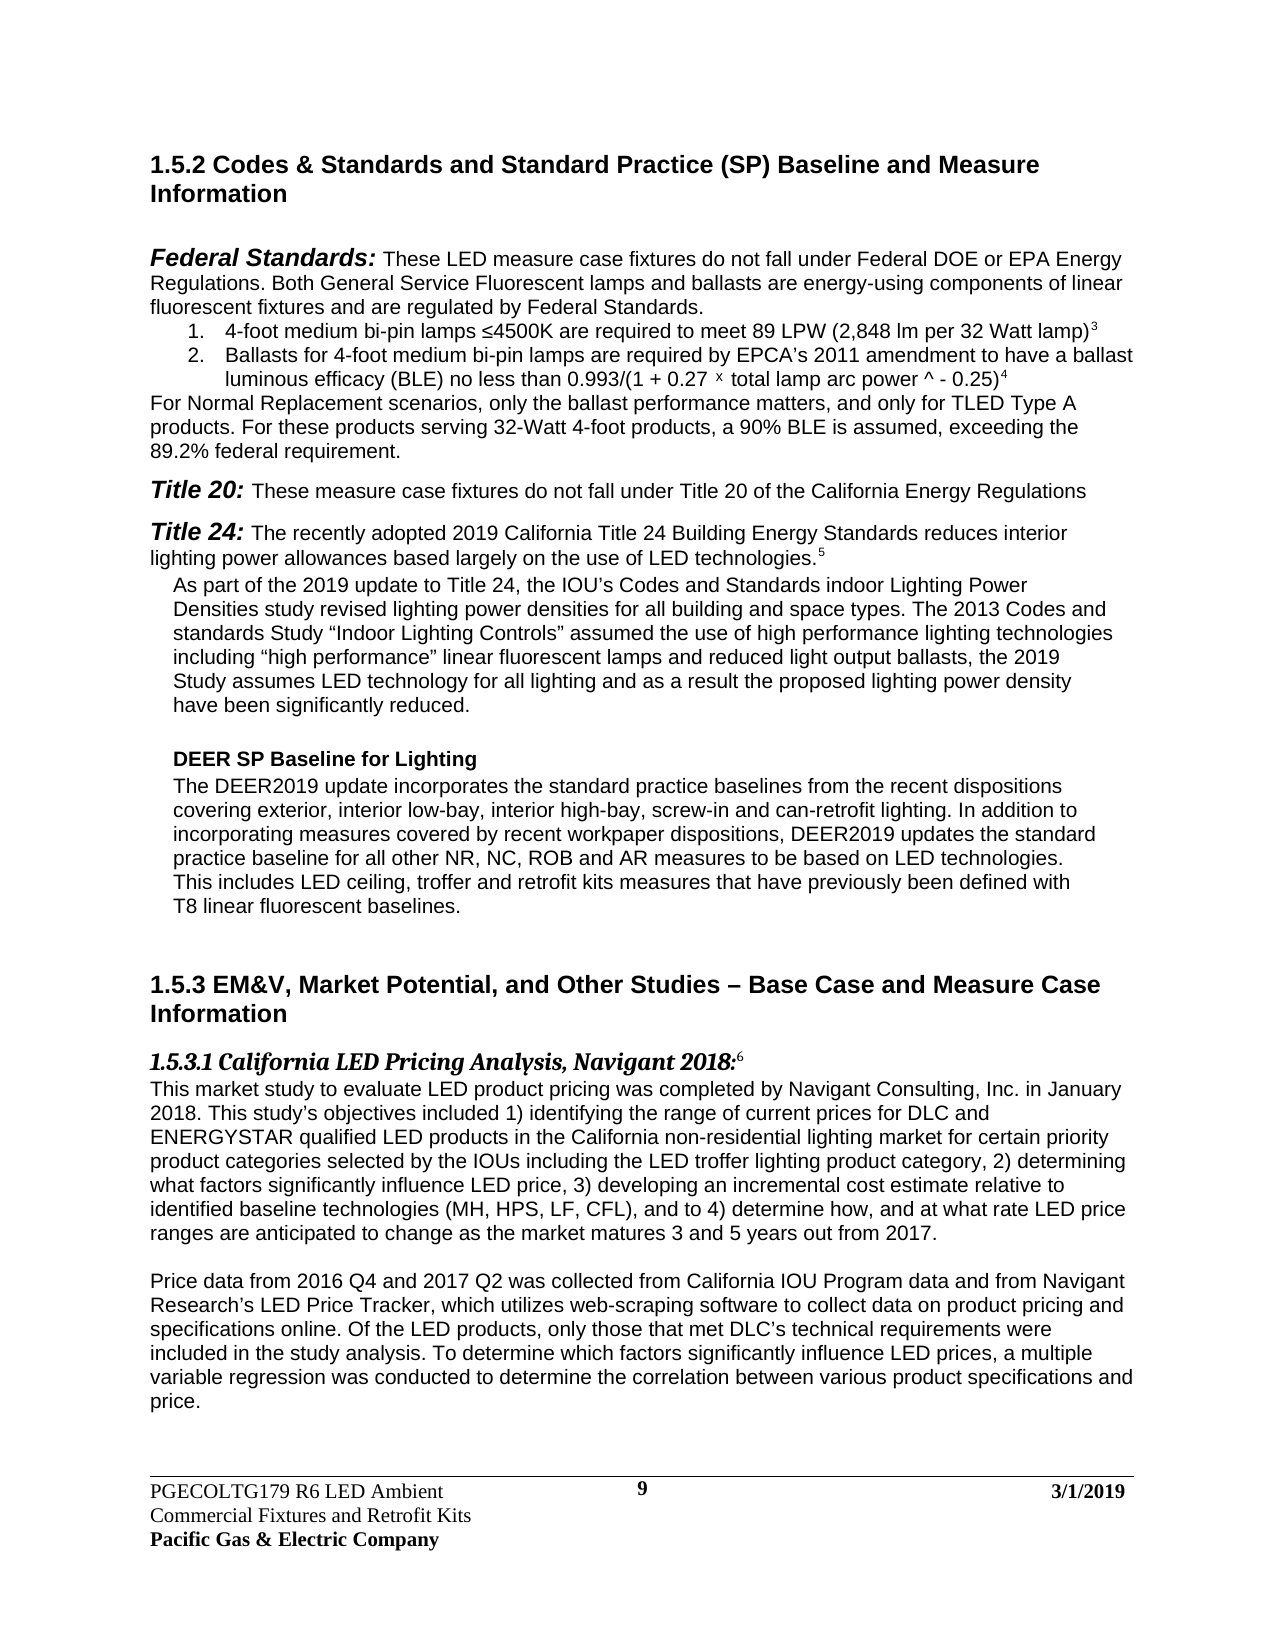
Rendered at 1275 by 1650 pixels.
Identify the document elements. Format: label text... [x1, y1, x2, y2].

subtitle 1.5.2 Codes & Standards and Standard Practice (SP) Baseline and Measure Information [150, 150, 1134, 207]
text For Normal Replacement scenarios, only the ballast performance matters, and only for TLED Type A products. For these products serving 32-Watt 4-foot products, a 90% BLE is assumed, exceeding the 89.2% federal requirement. [150, 391, 1134, 463]
text This market study to evaluate LED product pricing was completed by Navigant Consulting, Inc. in January 2018. This study’s objectives included 1) identifying the range of current prices for DLC and ENERGYSTAR qualified LED products in the California non-residential lighting market for certain priority product categories selected by the IOUs including the LED troffer lighting product category, 2) determining what factors significantly influence LED price, 3) developing an incremental cost estimate relative to identified baseline technologies (MH, HPS, LF, CFL), and to 4) determine how, and at what rate LED price ranges are anticipated to change as the market matures 3 and 5 years out from 2017. [150, 1077, 1134, 1245]
text The DEER2019 update incorporates the standard practice baselines from the recent dispositions covering exterior, interior low-bay, interior high-bay, screw-in and can-retrofit lighting. In addition to incorporating measures covered by recent workpaper dispositions, DEER2019 updates the standard practice baseline for all other NR, NC, ROB and AR measures to be based on LED technologies. This includes LED ceiling, troffer and retrofit kits measures that have previously been defined with T8 linear fluorescent baselines. [173, 774, 1097, 918]
text Federal Standards: These LED measure case fixtures do not fall under Federal DOE or EPA Energy Regulations. Both General Service Fluorescent lamps and ballasts are energy-using components of linear fluorescent fixtures and are regulated by Federal Standards. [150, 242, 1134, 319]
subtitle 1.5.3.1 California LED Pricing Analysis, Navigant 2018: [150, 1048, 1134, 1077]
text Title 20: These measure case fixtures do not fall under Title 20 of the California Energy Regulations [150, 475, 1134, 504]
text As part of the 2019 update to Title 24, the IOU’s Codes and Standards indoor Lighting Power Densities study revised lighting power densities for all building and space types. The 2013 Codes and standards Study “Indoor Lighting Controls” assumed the use of high performance lighting technologies including “high performance” linear fluorescent lamps and reduced light output ballasts, the 2019 Study assumes LED technology for all lighting and as a result the proposed lighting power density have been significantly reduced. [173, 573, 1116, 716]
subtitle 1.5.3 EM&V, Market Potential, and Other Studies – Base Case and Measure Case Information [150, 970, 1134, 1027]
text DEER SP Baseline for Lighting [173, 747, 1097, 771]
text Title 24: The recently adopted 2019 California Title 24 Building Energy Standards reduces interior lighting power allowances based largely on the use of LED technologies. [150, 517, 1134, 569]
list Ballasts for 4-foot medium bi-pin lamps are required by EPCA’s 2011 amendment to have a ballast luminous efficacy (BLE) no less than 0.993/(1 + 0.27 ͯ total lamp arc power ^ - 0.25) [187, 343, 1134, 391]
text Price data from 2016 Q4 and 2017 Q2 was collected from California IOU Program data and from Navigant Research’s LED Price Tracker, which utilizes web-scraping software to collect data on product pricing and specifications online. Of the LED products, only those that met DLC’s technical requirements were included in the study analysis. To determine which factors significantly influence LED prices, a multiple variable regression was conducted to determine the correlation between various product specifications and price. [150, 1269, 1134, 1412]
list 4-foot medium bi-pin lamps ≤4500K are required to meet 89 LPW (2,848 lm per 32 Watt lamp) [187, 319, 1134, 343]
